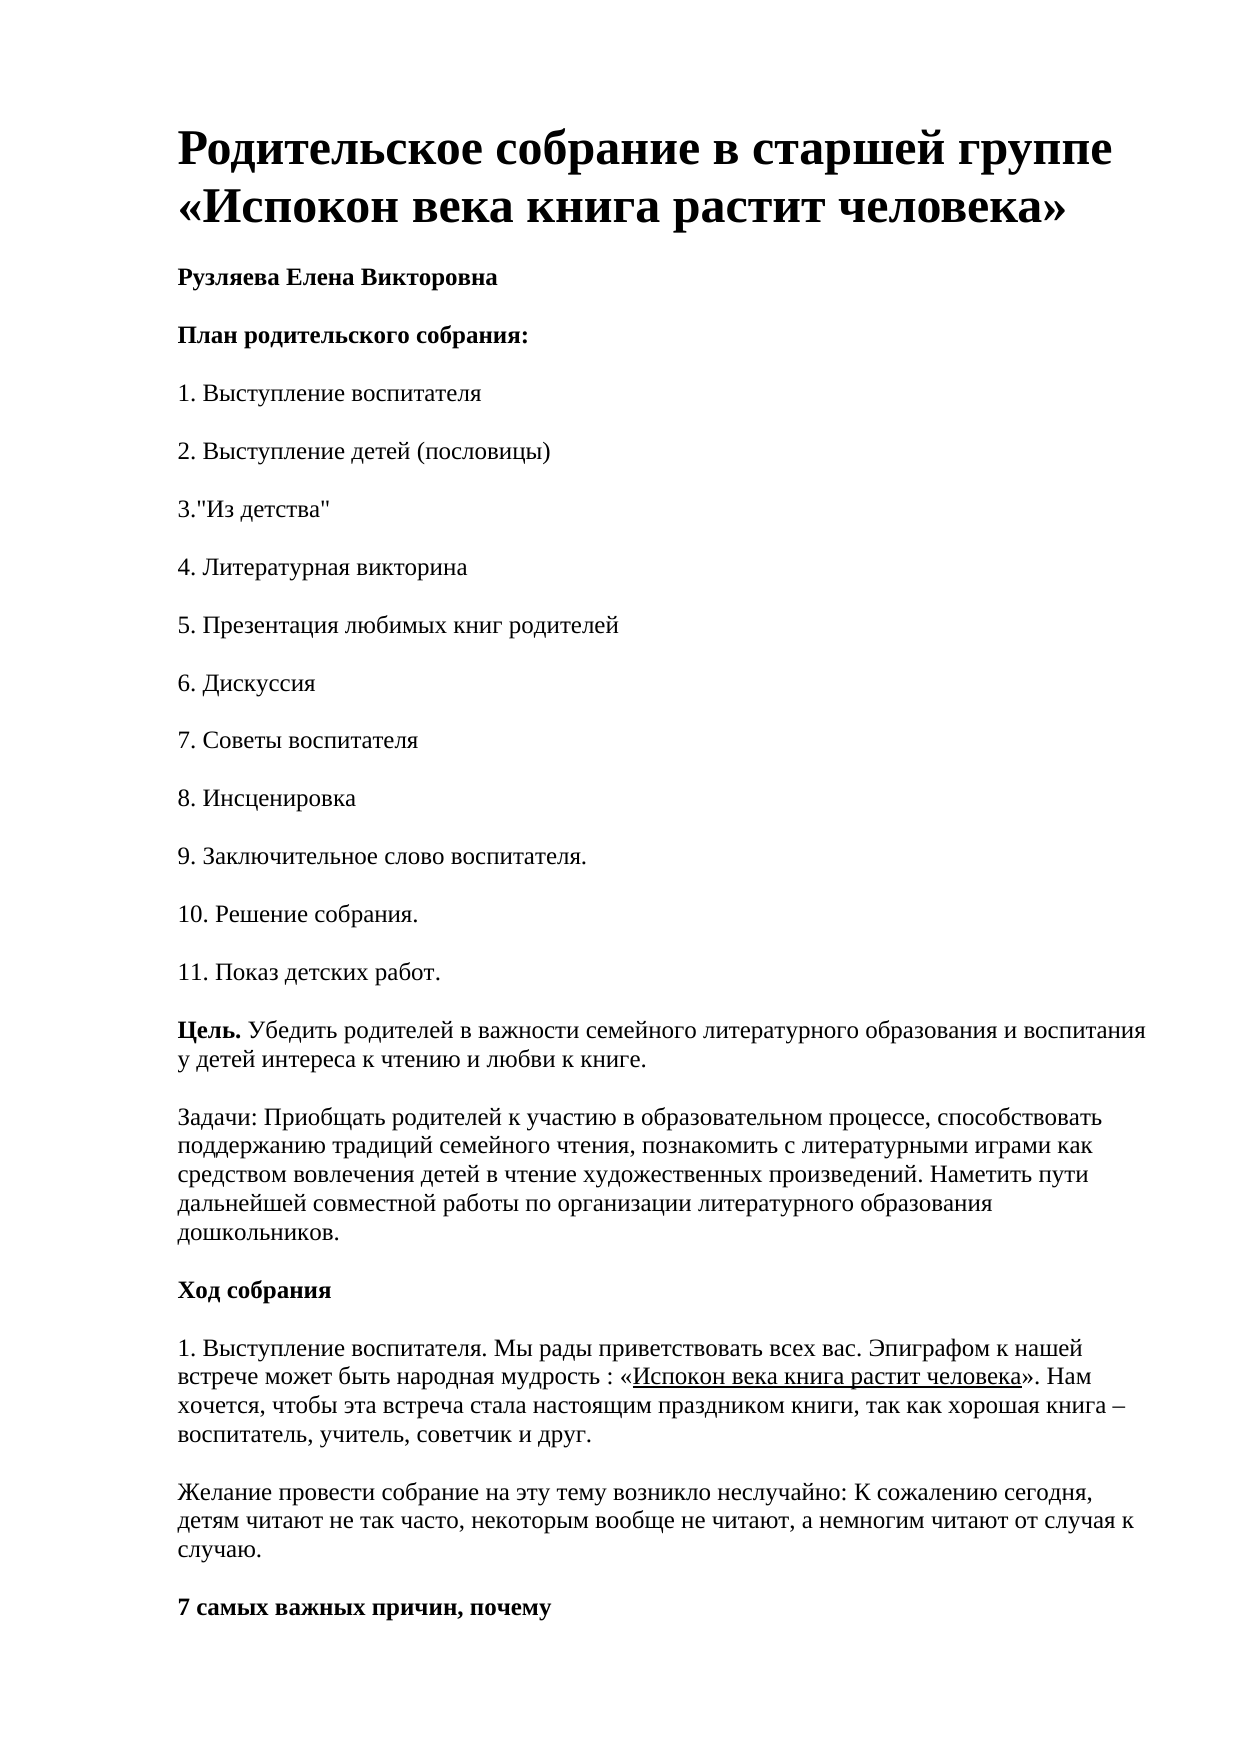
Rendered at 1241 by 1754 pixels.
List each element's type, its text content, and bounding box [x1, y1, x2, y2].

text 9. Заключительное слово воспитателя. [177, 841, 1152, 870]
text 7 самых важных причин, почему [177, 1592, 1152, 1621]
text 10. Решение собрания. [177, 899, 1152, 928]
text 1. Выступление воспитателя [177, 378, 1152, 407]
text 6. Дискуссия [177, 668, 1152, 696]
text 7. Советы воспитателя [177, 726, 1152, 754]
text Ход собрания [177, 1275, 1152, 1303]
text 4. Литературная викторина [177, 552, 1152, 581]
text Цель. Убедить родителей в важности семейного литературного образования и воспитания у детей интереса к чтению и любви к книге. [177, 1015, 1152, 1073]
text 2. Выступление детей (пословицы) [177, 436, 1152, 465]
text 5. Презентация любимых книг родителей [177, 610, 1152, 638]
text 1. Выступление воспитателя. Мы рады приветствовать всех вас. Эпиграфом к нашей встрече может быть народная мудрость : «Испокон века книга растит человека». Нам хочется, чтобы эта встреча стала настоящим праздником книги, так как хорошая книга – воспитатель, учитель, советчик и друг. [177, 1333, 1152, 1448]
text 11. Показ детских работ. [177, 957, 1152, 986]
text Рузляева Елена Викторовна [177, 262, 1152, 291]
text План родительского собрания: [177, 320, 1152, 349]
text 3."Из детства" [177, 494, 1152, 523]
text Желание провести собрание на эту тему возникло неслучайно: К сожалению сегодня, детям читают не так часто, некоторым вообще не читают, а немногим читают от случая к случаю. [177, 1477, 1152, 1563]
text 8. Инсценировка [177, 783, 1152, 812]
text Родительское собрание в старшей группе «Испокон века книга растит человека» [177, 118, 1152, 233]
text Задачи: Приобщать родителей к участию в образовательном процессе, способствовать поддержанию традиций семейного чтения, познакомить с литературными играми как средством вовлечения детей в чтение художественных произведений. Наметить пути дальнейшей совместной работы по организации литературного образования дошкольников. [177, 1102, 1152, 1246]
